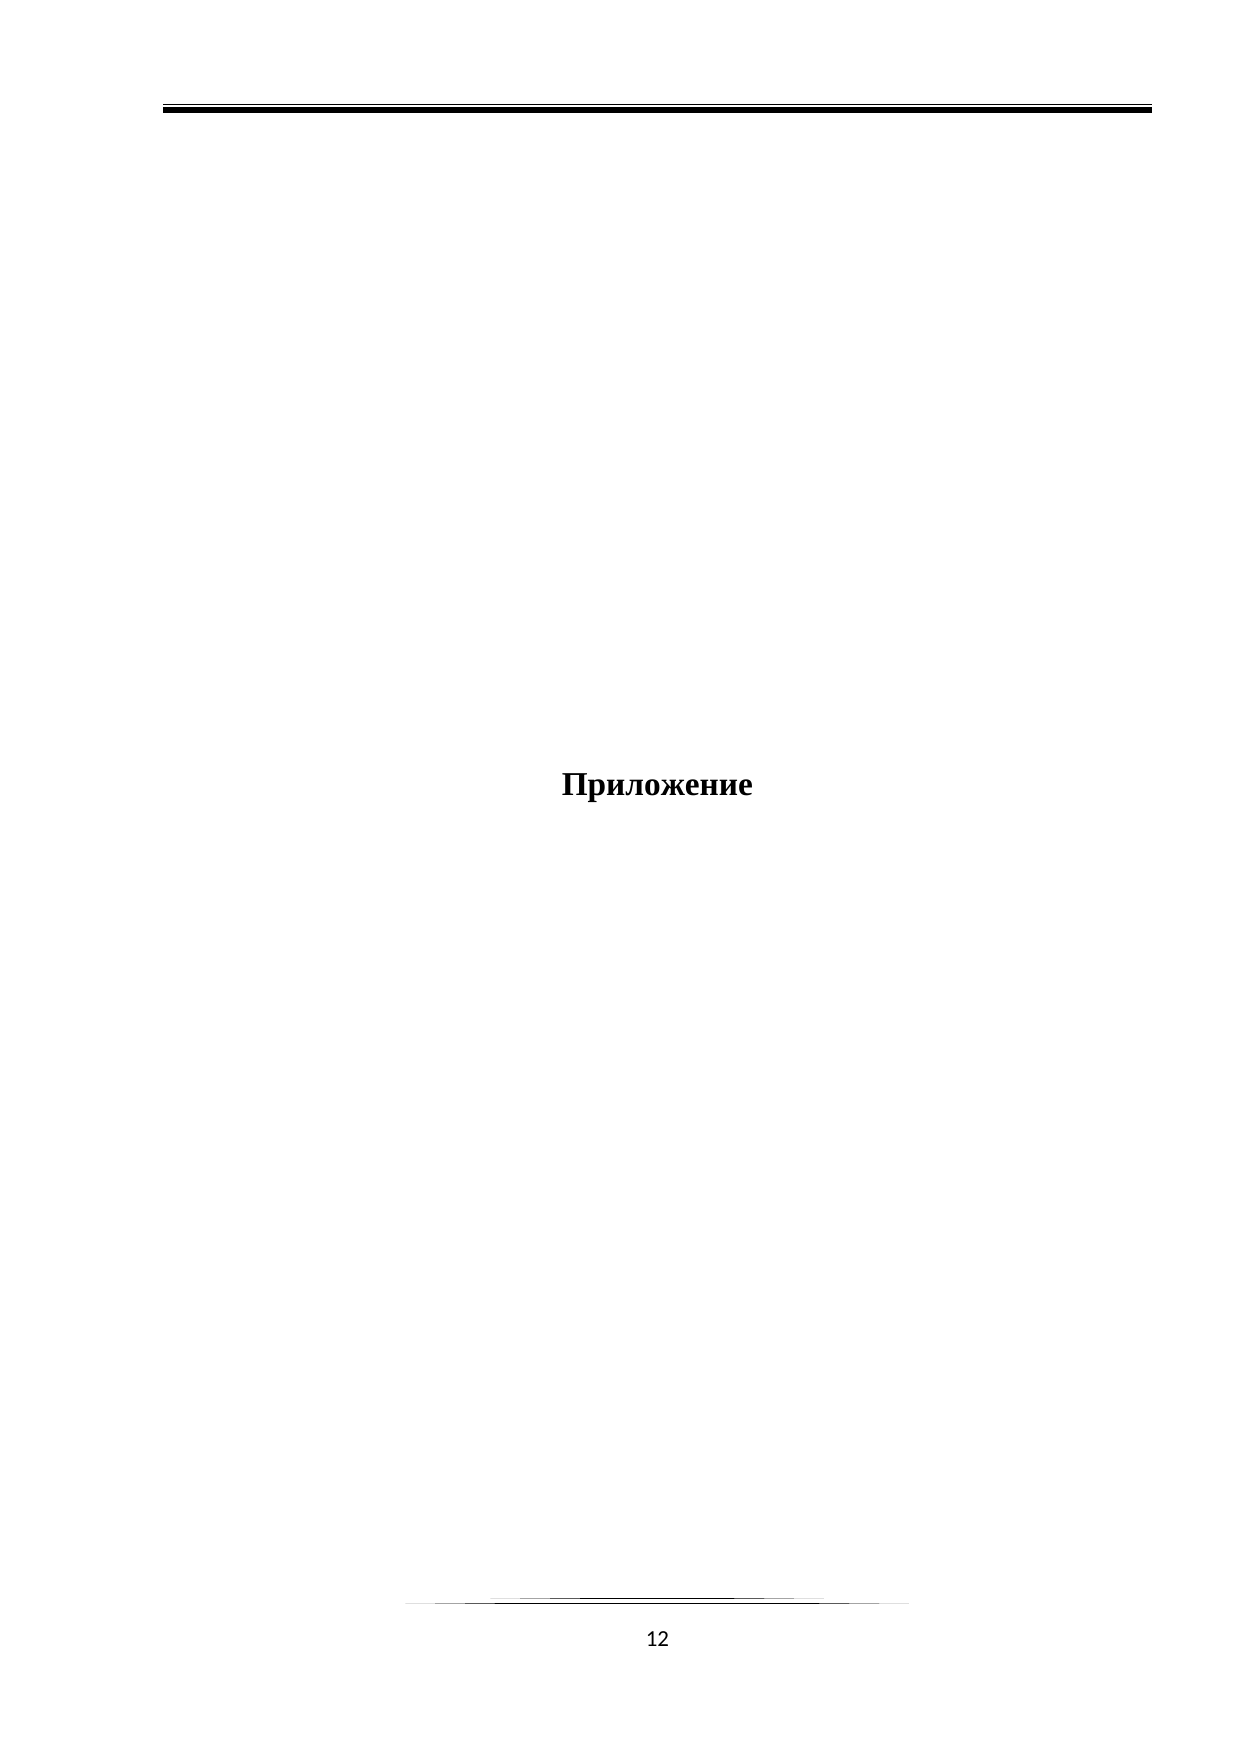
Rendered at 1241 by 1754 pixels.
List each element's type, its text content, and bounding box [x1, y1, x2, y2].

subtitle Приложение [162, 765, 1152, 803]
